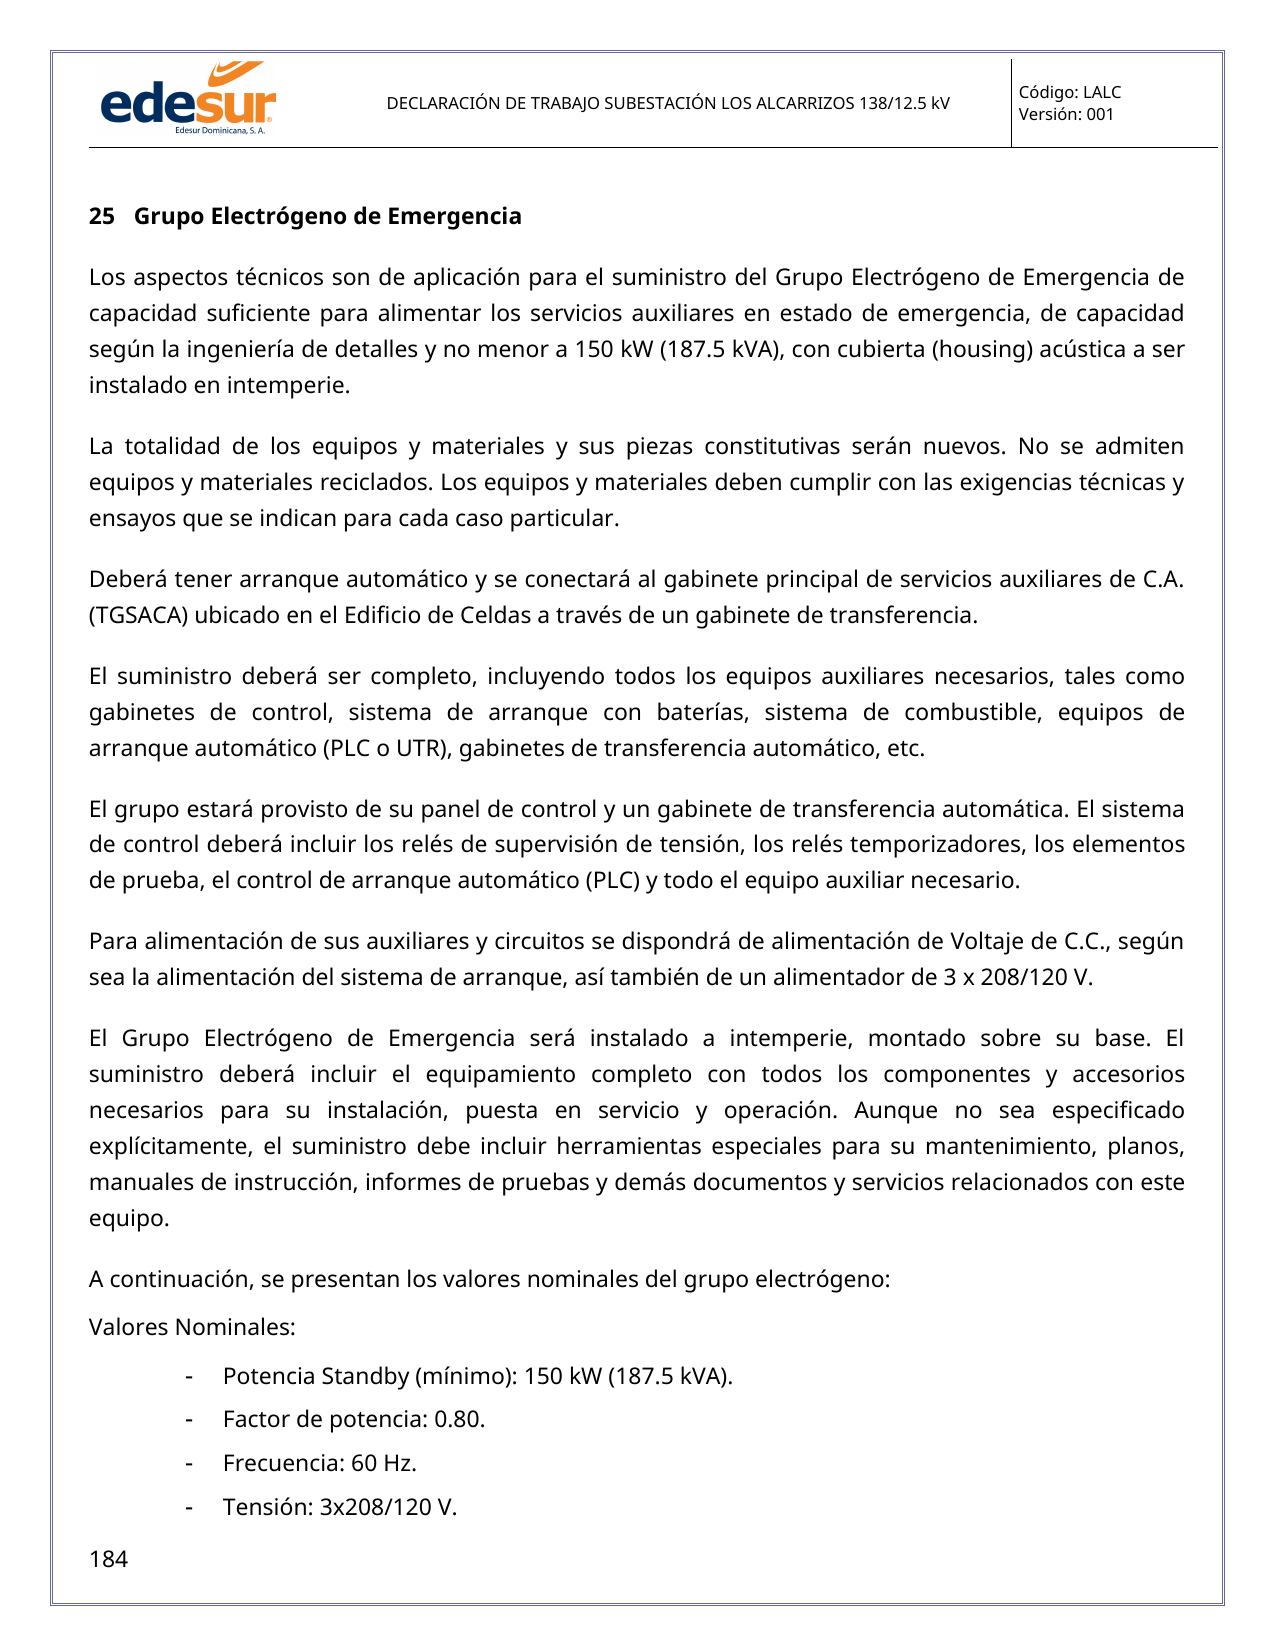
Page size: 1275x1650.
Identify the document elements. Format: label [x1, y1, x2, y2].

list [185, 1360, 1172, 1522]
picture [98, 59, 277, 138]
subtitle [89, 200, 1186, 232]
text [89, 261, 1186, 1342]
